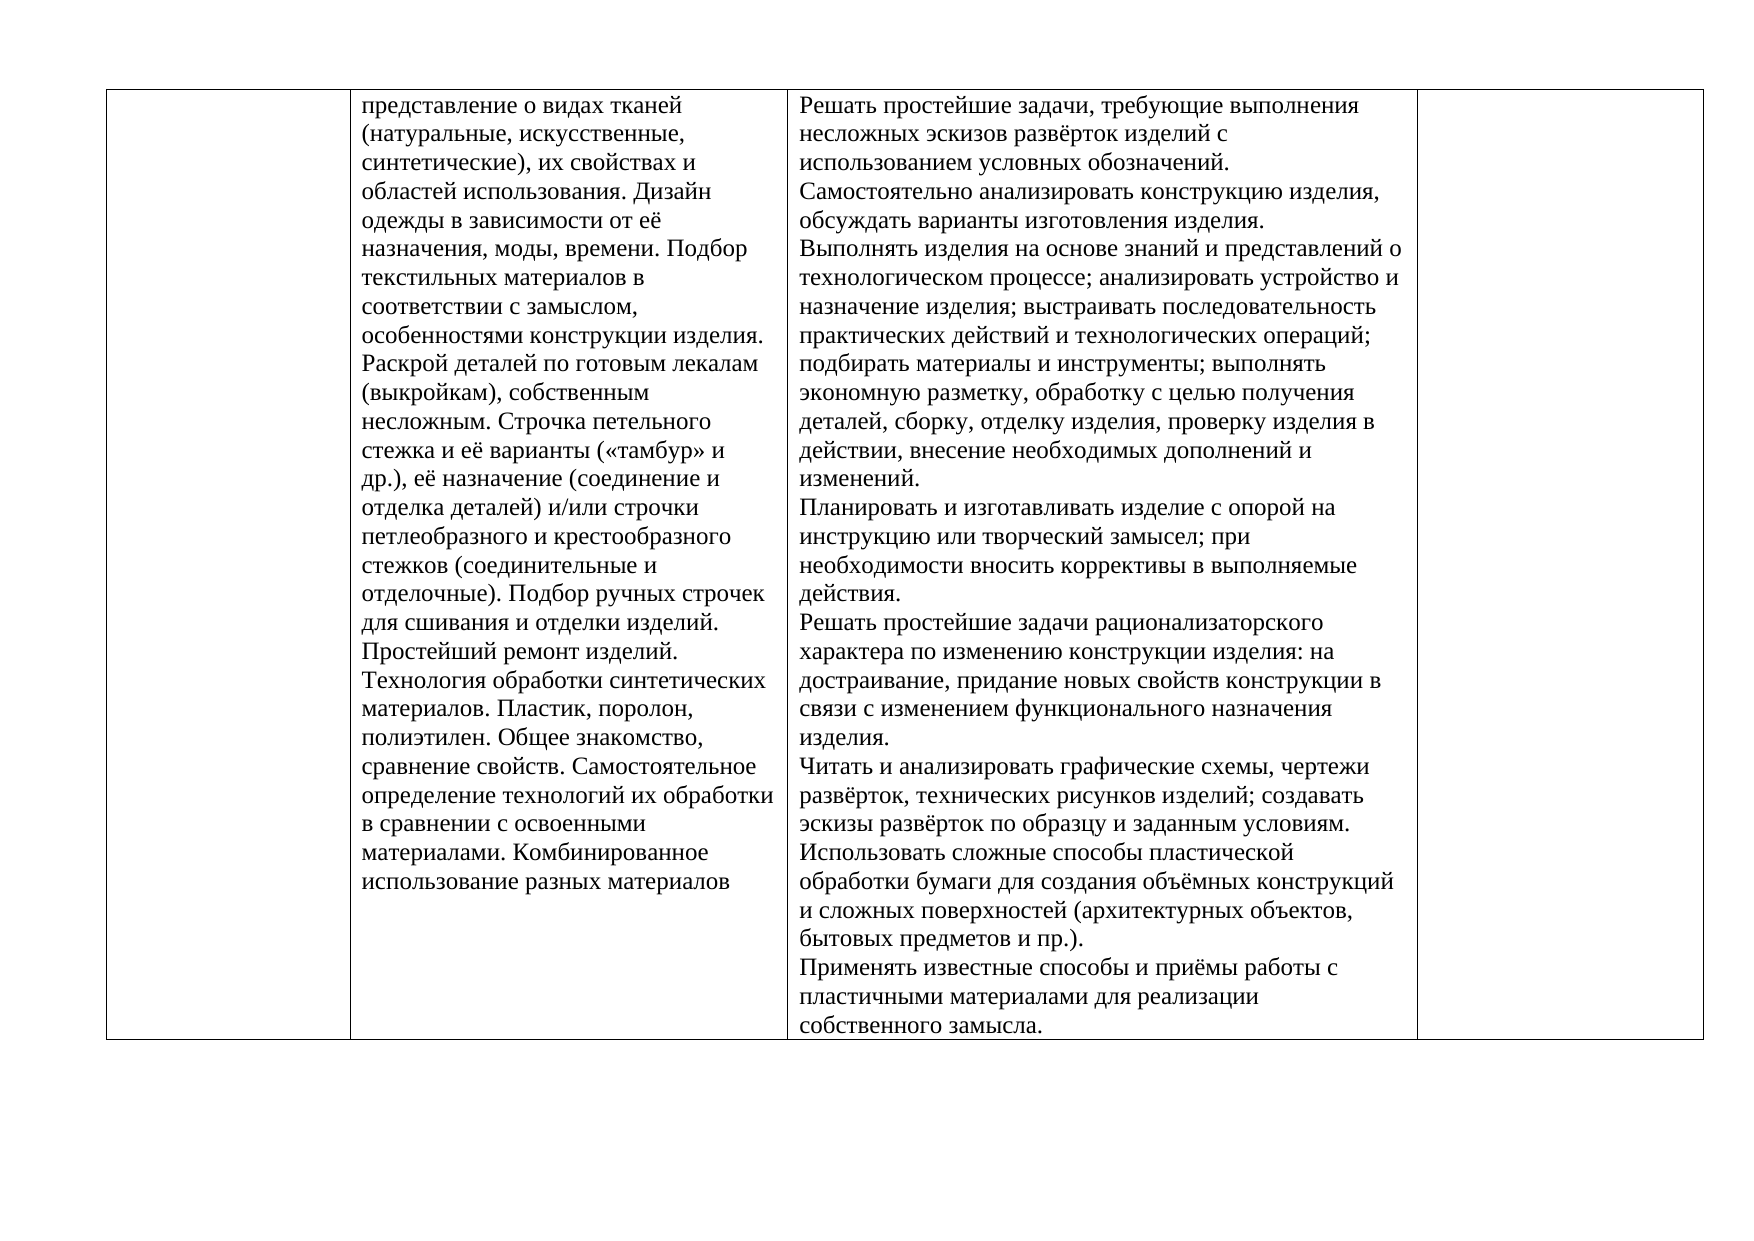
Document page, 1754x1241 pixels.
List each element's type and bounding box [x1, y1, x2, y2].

table_cell [351, 90, 787, 1038]
table_cell [107, 90, 350, 1038]
table_cell [1418, 90, 1703, 1038]
table_cell [788, 90, 1417, 1038]
